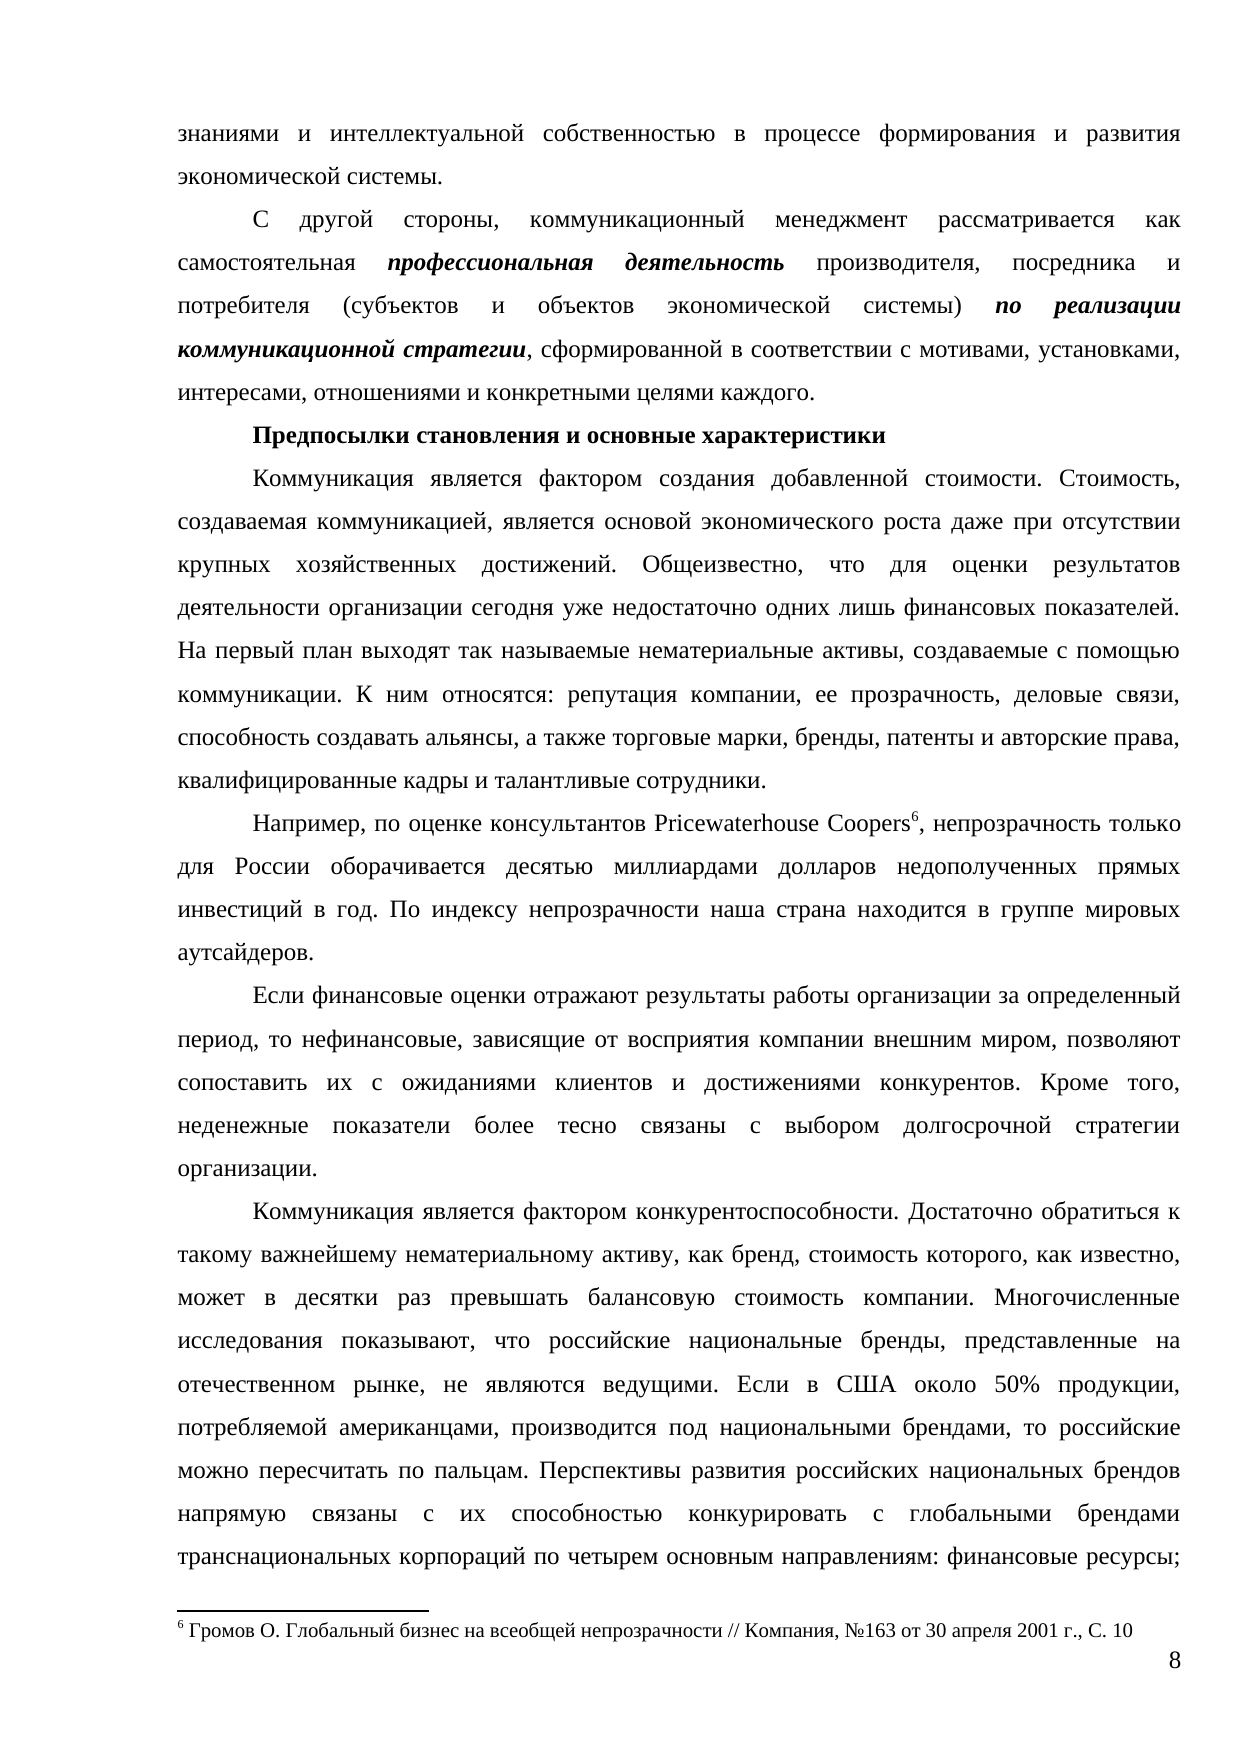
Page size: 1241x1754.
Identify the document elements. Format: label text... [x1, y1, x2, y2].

text Коммуникация является фактором создания добавленной стоимости. Стоимость, создаваемая коммуникацией, является основой экономического роста даже при отсутствии крупных хозяйственных достижений. Общеизвестно, что для оценки результатов деятельности организации сегодня уже недостаточно одних лишь финансовых показателей. На первый план выходят так называемые нематериальные активы, создаваемые с помощью коммуникации. К ним относятся: репутация компании, ее прозрачность, деловые связи, способность создавать альянсы, а также торговые марки, бренды, патенты и авторские права, квалифицированные кадры и талантливые сотрудники. [177, 463, 1181, 794]
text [177, 1196, 1181, 1570]
text Например, по оценке консультантов Pricewaterhouse Coopers, непрозрачность только для России оборачивается десятью миллиардами долларов недополученных прямых инвестиций в год. По индексу непрозрачности наша страна находится в группе мировых аутсайдеров. [177, 808, 1181, 966]
text Предпосылки становления и основные характеристики [177, 420, 1181, 449]
text Если финансовые оценки отражают результаты работы организации за определенный период, то нефинансовые, зависящие от восприятия компании внешним миром, позволяют сопоставить их с ожиданиями клиентов и достижениями конкурентов. Кроме того, неденежные показатели более тесно связаны с выбором долгосрочной стратегии организации. [177, 981, 1181, 1182]
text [177, 118, 1181, 190]
text С другой стороны, коммуникационный менеджмент рассматривается как самостоятельная профессиональная деятельность производителя, посредника и потребителя (субъектов и объектов экономической системы) по реализации коммуникационной стратегии, сформированной в соответствии с мотивами, установками, интересами, отношениями и конкретными целями каждого. [177, 204, 1181, 406]
